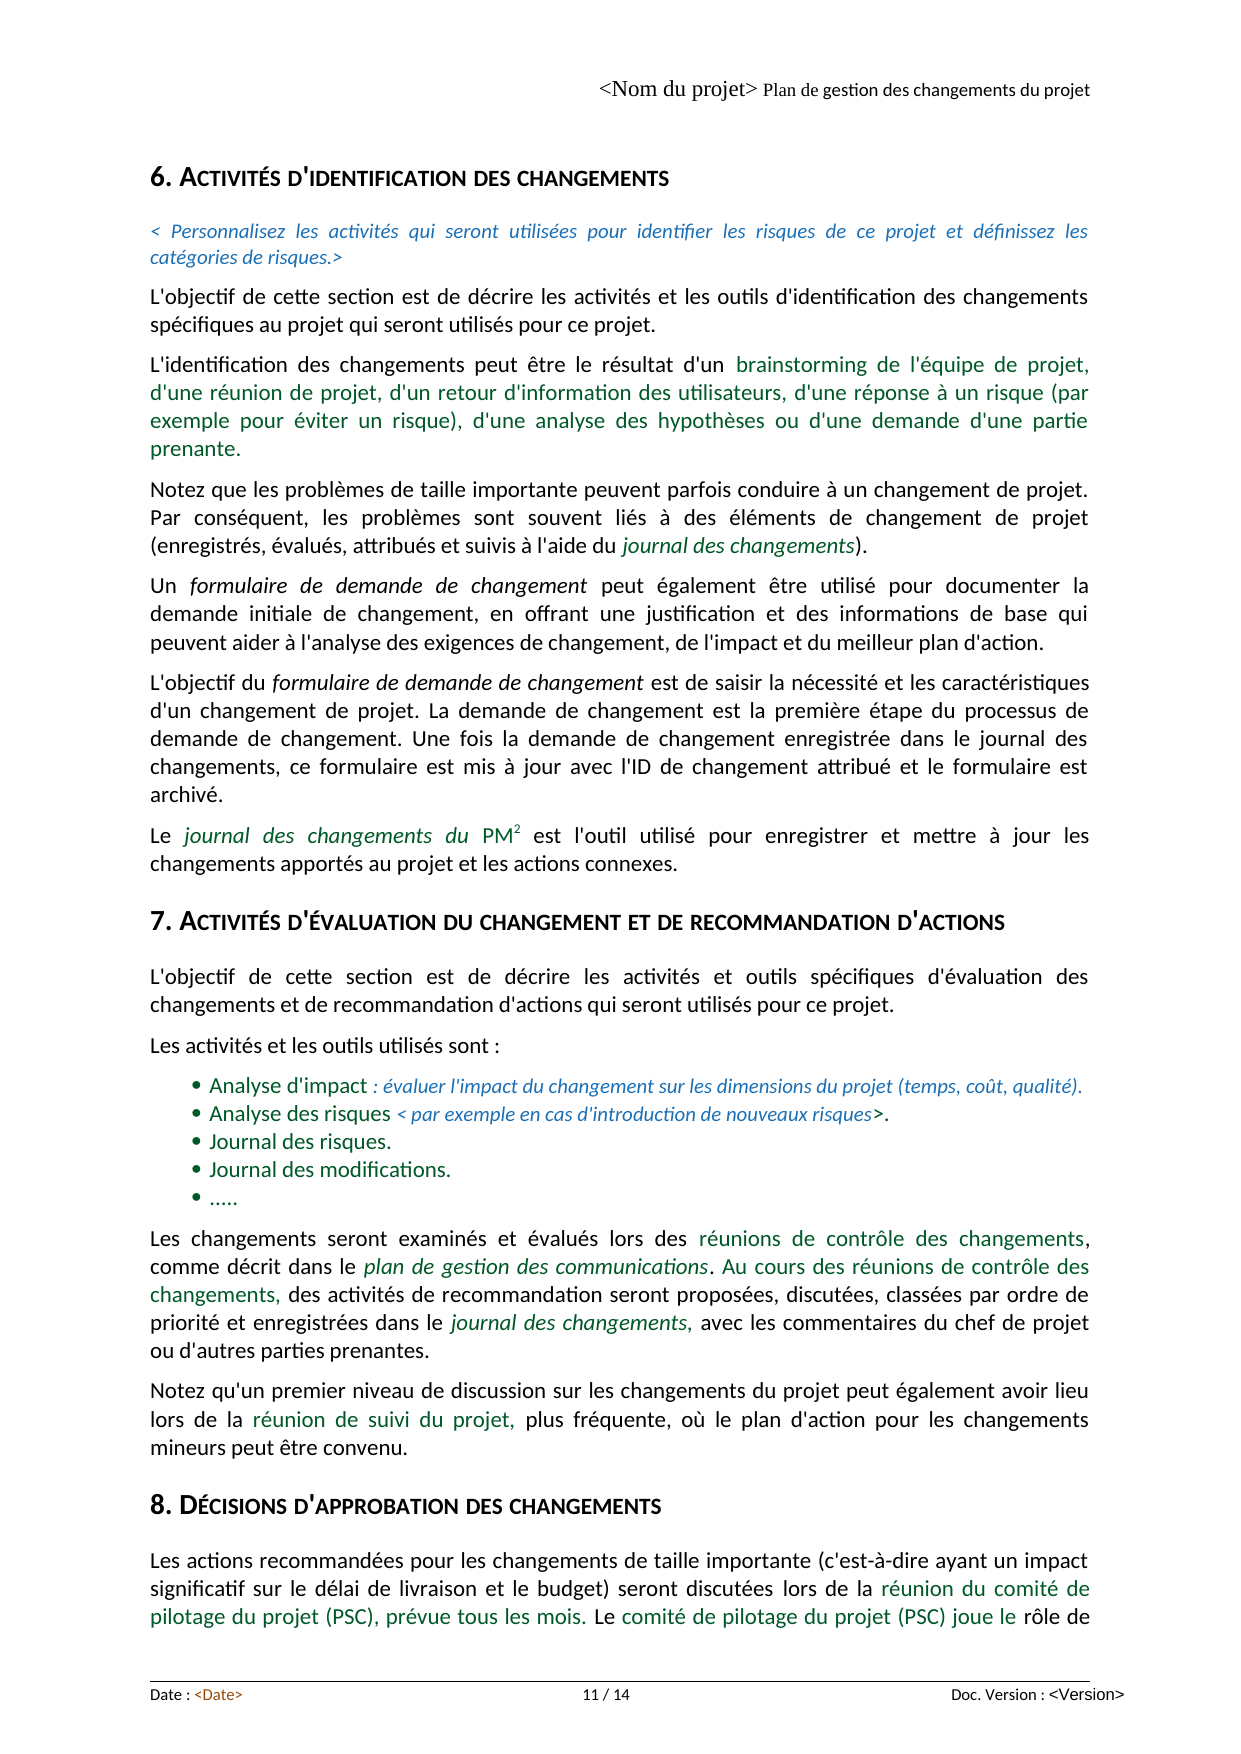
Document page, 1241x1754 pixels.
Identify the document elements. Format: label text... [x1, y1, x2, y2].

text Notez que les problèmes de taille importante peuvent parfois conduire à un changement de projet. Par conséquent, les problèmes sont souvent liés à des éléments de changement de projet (enregistrés, évalués, attribués et suivis à l'aide du journal des changements). [150, 475, 1090, 559]
subtitle Activités d'identification des changements [150, 158, 1090, 193]
text Les activités et les outils utilisés sont : [150, 1031, 1090, 1059]
subtitle Activités d'évaluation du changement et de recommandation d'actions [150, 902, 1090, 937]
text L'objectif de cette section est de décrire les activités et outils spécifiques d'évaluation des changements et de recommandation d'actions qui seront utilisés pour ce projet. [150, 962, 1090, 1018]
text Les changements seront examinés et évalués lors des réunions de contrôle des changements, comme décrit dans le plan de gestion des communications. Au cours des réunions de contrôle des changements, des activités de recommandation seront proposées, discutées, classées par ordre de priorité et enregistrées dans le journal des changements, avec les commentaires du chef de projet ou d'autres parties prenantes. [150, 1224, 1090, 1364]
list ..... [192, 1183, 1090, 1212]
text Notez qu'un premier niveau de discussion sur les changements du projet peut également avoir lieu lors de la réunion de suivi du projet, plus fréquente, où le plan d'action pour les changements mineurs peut être convenu. [150, 1377, 1090, 1461]
text L'identification des changements peut être le résultat d'un brainstorming de l'équipe de projet, d'une réunion de projet, d'un retour d'information des utilisateurs, d'une réponse à un risque (par exemple pour éviter un risque), d'une analyse des hypothèses ou d'une demande d'une partie prenante. [150, 350, 1090, 462]
text Le journal des changements du PM2 est l'outil utilisé pour enregistrer et mettre à jour les changements apportés au projet et les actions connexes. [150, 821, 1090, 877]
text Un formulaire de demande de changement peut également être utilisé pour documenter la demande initiale de changement, en offrant une justification et des informations de base qui peuvent aider à l'analyse des exigences de changement, de l'impact et du meilleur plan d'action. [150, 572, 1090, 656]
list Analyse des risques < par exemple en cas d'introduction de nouveaux risques>. [192, 1099, 1090, 1127]
list Journal des risques. [192, 1127, 1090, 1156]
subtitle Décisions d'approbation des changements [150, 1486, 1090, 1521]
text L'objectif de cette section est de décrire les activités et les outils d'identification des changements spécifiques au projet qui seront utilisés pour ce projet. [150, 282, 1090, 338]
list Analyse d'impact : évaluer l'impact du changement sur les dimensions du projet (temps, coût, qualité). [192, 1071, 1090, 1099]
text L'objectif du formulaire de demande de changement est de saisir la nécessité et les caractéristiques d'un changement de projet. La demande de changement est la première étape du processus de demande de changement. Une fois la demande de changement enregistrée dans le journal des changements, ce formulaire est mis à jour avec l'ID de changement attribué et le formulaire est archivé. [150, 668, 1090, 808]
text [150, 1546, 1090, 1630]
list Journal des modifications. [192, 1156, 1090, 1183]
list < Personnalisez les activités qui seront utilisées pour identifier les risques de ce projet et définissez les catégories de risques.> [150, 218, 1090, 269]
